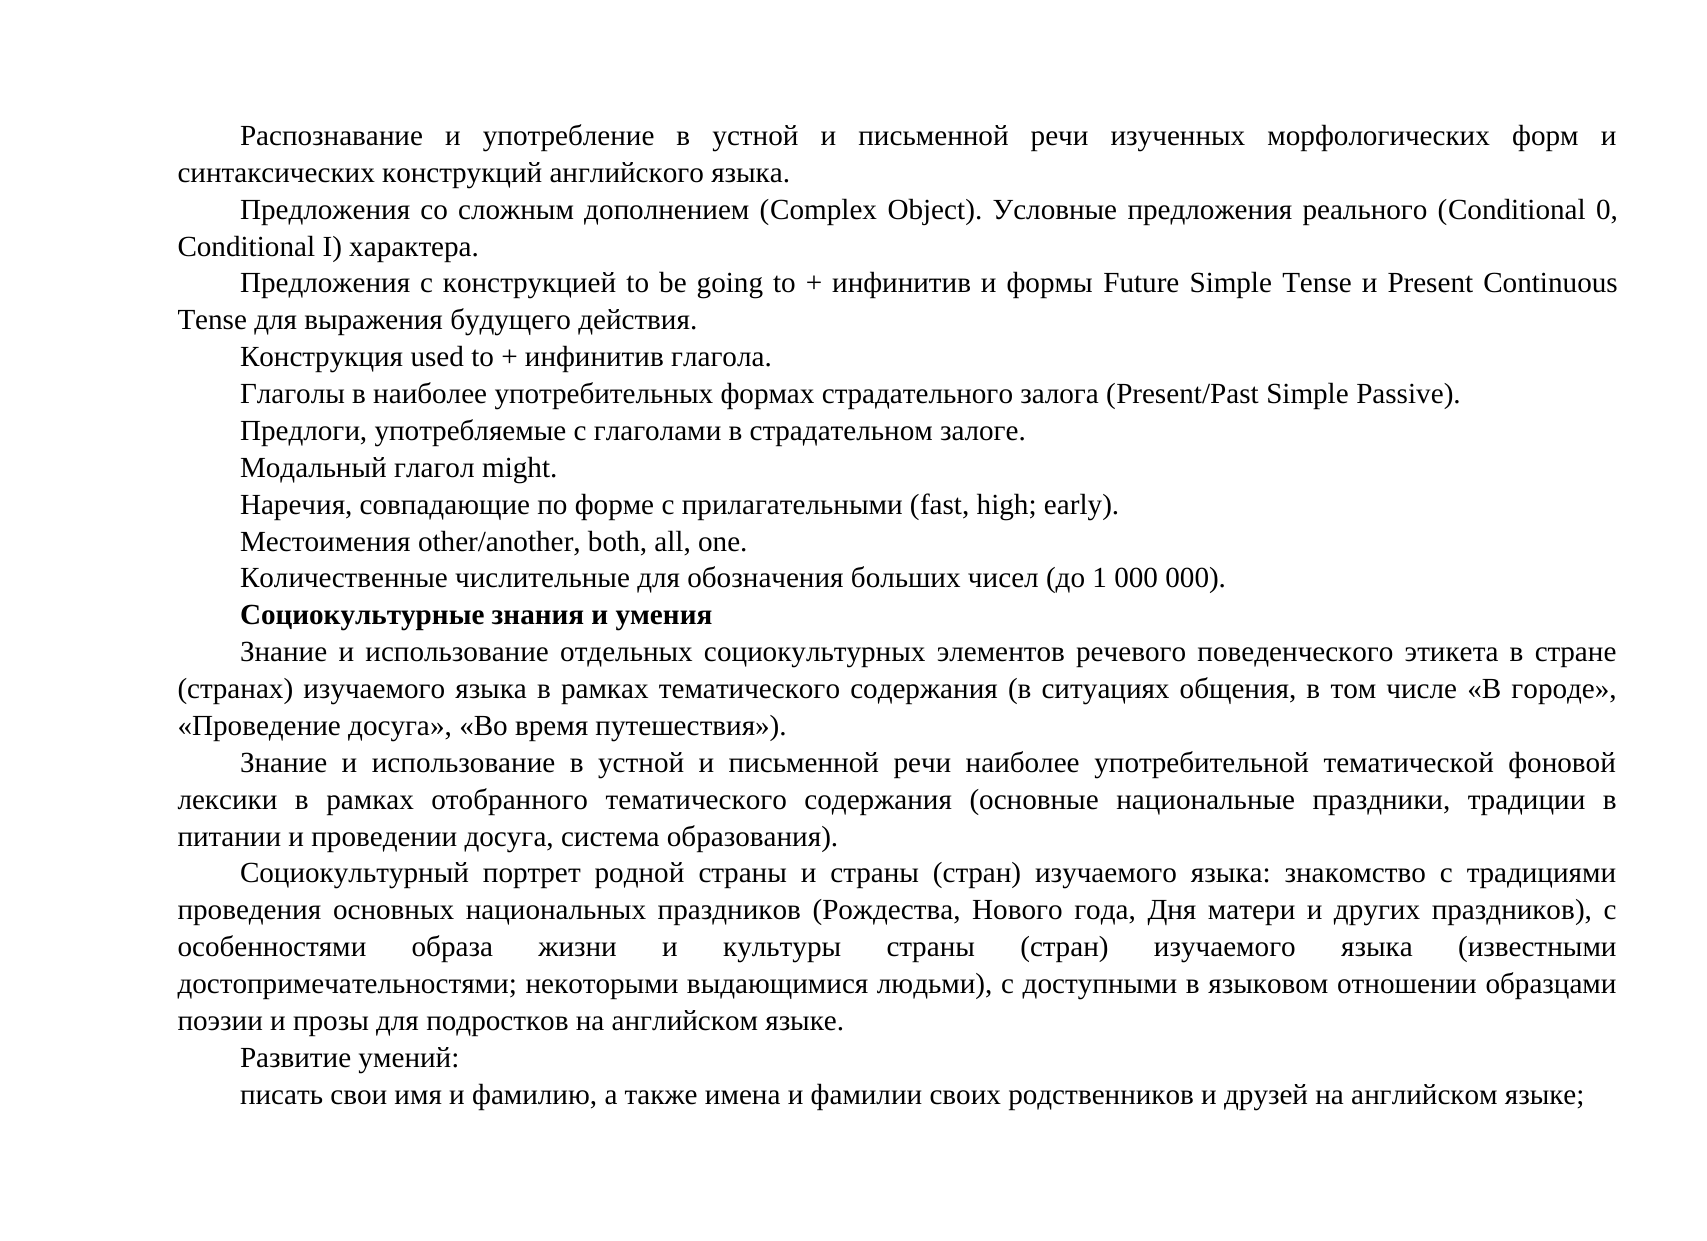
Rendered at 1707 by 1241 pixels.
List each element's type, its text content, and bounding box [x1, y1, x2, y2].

text Предлоги, употребляемые с глаголами в страдательном залоге. [177, 413, 1618, 447]
text Предложения со сложным дополнением (Complex Object). Условные предложения реального (Conditional 0, Conditional I) характера. [177, 192, 1618, 262]
text Модальный глагол might. [177, 450, 1618, 483]
text Социокультурный портрет родной страны и страны (стран) изучаемого языка: знакомство с традициями проведения основных национальных праздников (Рождества, Нового года, Дня матери и других праздников), с особенностями образа жизни и культуры страны (стран) изучаемого языка (известными достопримечательностями; некоторыми выдающимися людьми), с доступными в языковом отношении образцами поэзии и прозы для подростков на английском языке. [177, 856, 1618, 1037]
text Распознавание и употребление в устной и письменной речи изученных морфологических форм и синтаксических конструкций английского языка. [177, 118, 1618, 188]
text Знание и использование в устной и письменной речи наиболее употребительной тематической фоновой лексики в рамках отобранного тематического содержания (основные национальные праздники, традиции в питании и проведении досуга, система образования). [177, 745, 1618, 852]
text Конструкция used to + инфинитив глагола. [177, 339, 1618, 373]
text Местоимения other/another, both, all, one. [177, 524, 1618, 557]
text Социокультурные знания и умения [177, 597, 1618, 631]
text Наречия, совпадающие по форме с прилагательными (fast, high; early). [177, 487, 1618, 520]
text писать свои имя и фамилию, а также имена и фамилии своих родственников и друзей на английском языке; [177, 1077, 1618, 1110]
text Глаголы в наиболее употребительных формах страдательного залога (Present/Past Simple Passive). [177, 376, 1618, 410]
text Знание и использование отдельных социокультурных элементов речевого поведенческого этикета в стране (странах) изучаемого языка в рамках тематического содержания (в ситуациях общения, в том числе «В городе», «Проведение досуга», «Во время путешествия»). [177, 634, 1618, 742]
text Предложения с конструкцией to be going to + инфинитив и формы Future Simple Tense и Present Continuous Tense для выражения будущего действия. [177, 266, 1618, 336]
text Развитие умений: [177, 1040, 1618, 1073]
text Количественные числительные для обозначения больших чисел (до 1 000 000). [177, 561, 1618, 594]
